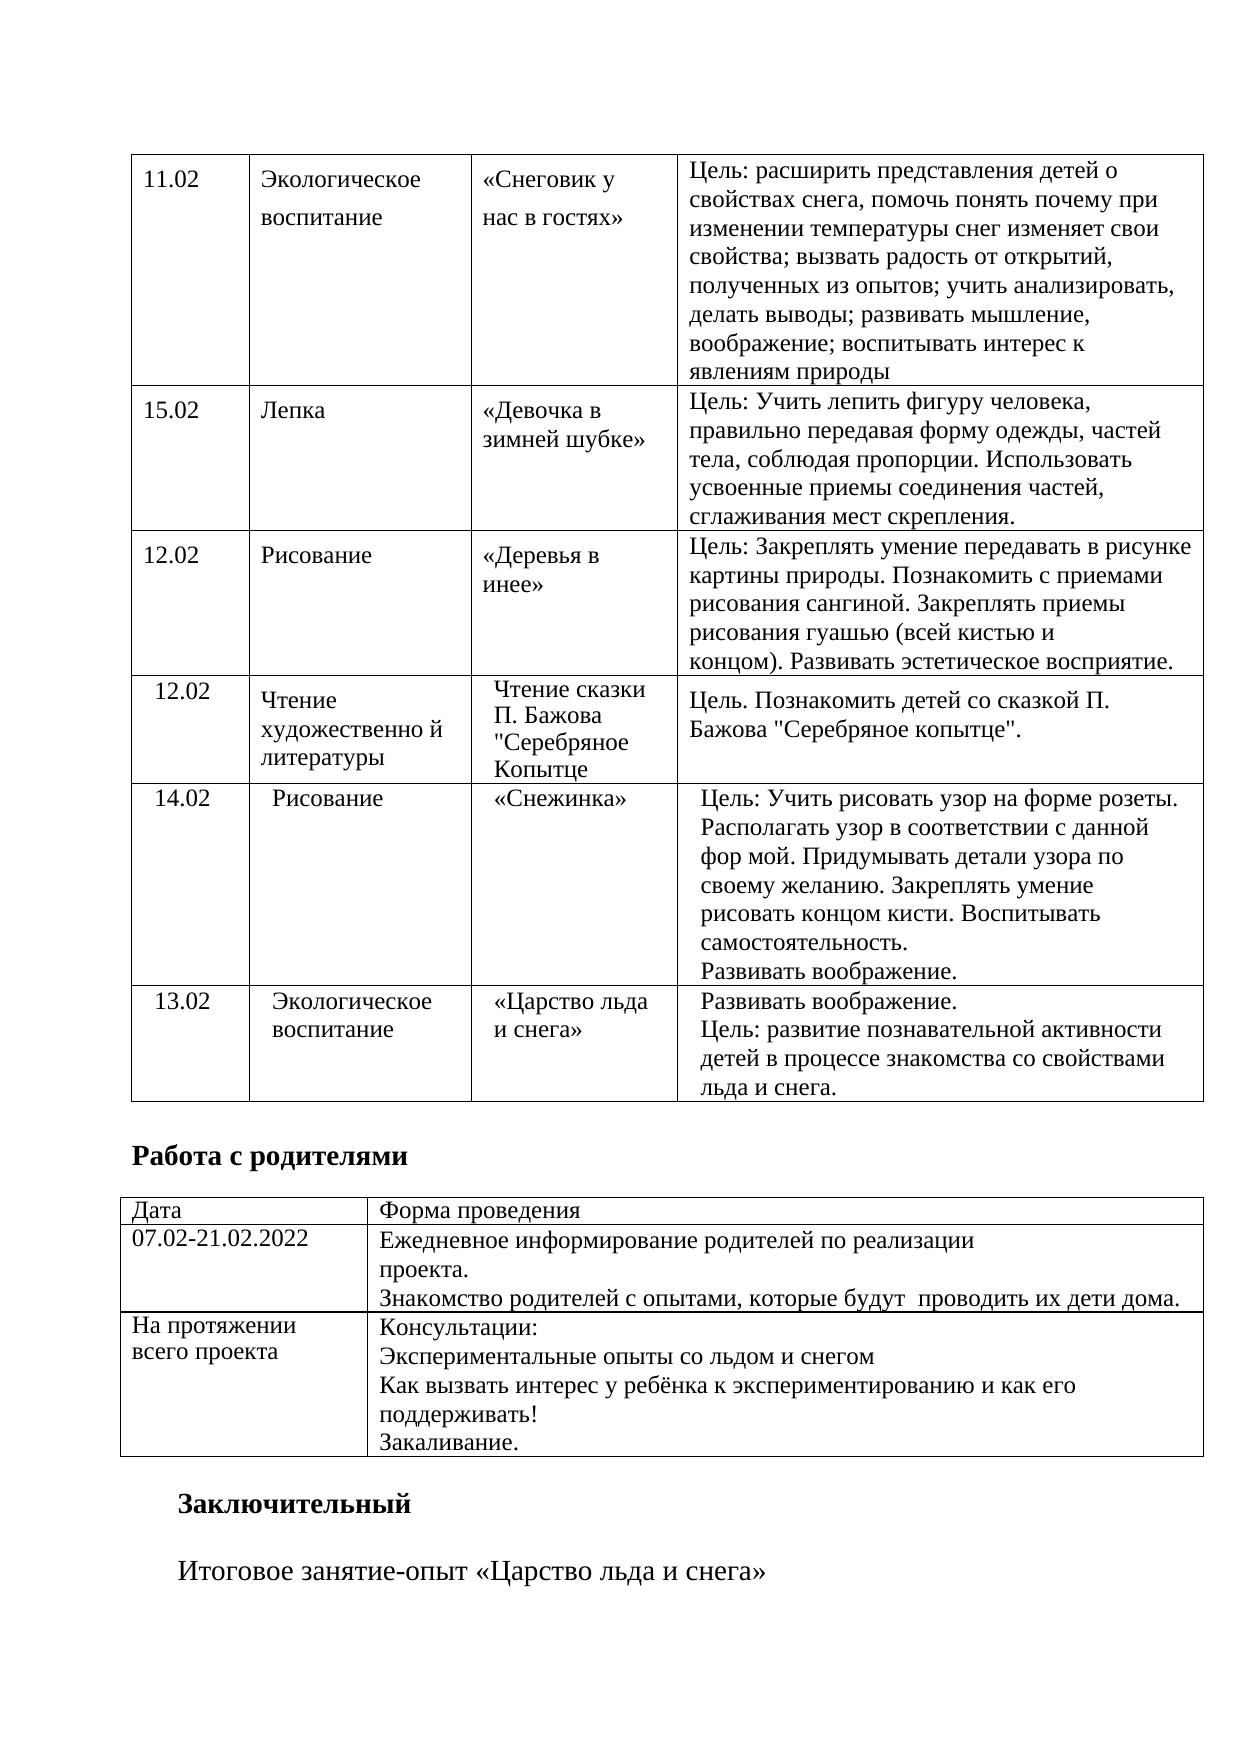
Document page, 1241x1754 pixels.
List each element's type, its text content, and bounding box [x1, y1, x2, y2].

text Итоговое занятие-опыт «Царство льда и снега» [177, 1553, 1209, 1587]
table_header Дата [121, 1198, 367, 1224]
table_cell На протяжении всего проекта [121, 1313, 367, 1456]
table_cell Цель: Закреплять умение передавать в рисунке картины природы. Познакомить с приемами рисования сангиной. Закреплять приемы рисования гуашью (всей кистью и концом). Развивать эстетическое восприятие. [678, 531, 1203, 675]
table_cell Рисование [250, 784, 471, 985]
table_cell Цель: Учить лепить фигуру человека, правильно передавая форму одежды, частей тела, соблюдая пропорции. Использовать усвоенные приемы соединения частей, сглаживания мест скрепления. [678, 386, 1203, 530]
table_cell Цель. Познакомить детей со сказкой П. Бажова "Серебряное копытце". [678, 676, 1203, 782]
table_cell Развивать воображение. Цель: развитие познавательной активности детей в процессе знакомства со свойствами льда и снега. [678, 986, 1203, 1101]
table_cell 12.02 [132, 531, 249, 675]
table_cell Цель: расширить представления детей о свойствах снега, помочь понять почему при изменении температуры снег изменяет свои свойства; вызвать радость от открытий, полученных из опытов; учить анализировать, делать выводы; развивать мышление, воображение; воспитывать интерес к явлениям природы [678, 155, 1203, 385]
table_cell «Снеговик у нас в гостях» [472, 155, 677, 385]
table_cell Чтение художественно й литературы [250, 676, 471, 782]
table_cell Лепка [250, 386, 471, 530]
table_cell Ежедневное информирование родителей по реализации проекта. Знакомство родителей с опытами, которые будут проводить их дети дома. [368, 1225, 1203, 1311]
table_cell 12.02 [132, 676, 249, 782]
table_cell 13.02 [132, 986, 249, 1101]
table_cell Чтение сказки П. Бажова "Серебряное Копытце [472, 676, 677, 782]
table_cell 15.02 [132, 386, 249, 530]
table_cell Рисование [250, 531, 471, 675]
table_cell Консультации: Экспериментальные опыты со льдом и снегом Как вызвать интерес у ребёнка к экспериментированию и как его поддерживать! Закаливание. [368, 1313, 1203, 1456]
table_cell Цель: Учить рисовать узор на форме розеты. Располагать узор в соответствии с данной фор мой. Придумывать детали узора по своему желанию. Закреплять умение рисовать концом кисти. Воспитывать самостоятельность. Развивать воображение. [678, 784, 1203, 985]
table_cell Экологическое воспитание [250, 986, 471, 1101]
table_cell «Деревья в инее» [472, 531, 677, 675]
table_cell 07.02-21.02.2022 [121, 1225, 367, 1311]
table_cell «Девочка в зимней шубке» [472, 386, 677, 530]
text Заключительный [177, 1486, 1209, 1519]
table_cell «Царство льда и снега» [472, 986, 677, 1101]
text Работа с родителями [132, 1144, 1209, 1171]
table_cell «Снежинка» [472, 784, 677, 985]
table_cell Экологическое воспитание [250, 155, 471, 385]
table_header Форма проведения [368, 1198, 1203, 1224]
table_cell 11.02 [132, 155, 249, 385]
table_cell 14.02 [132, 784, 249, 985]
